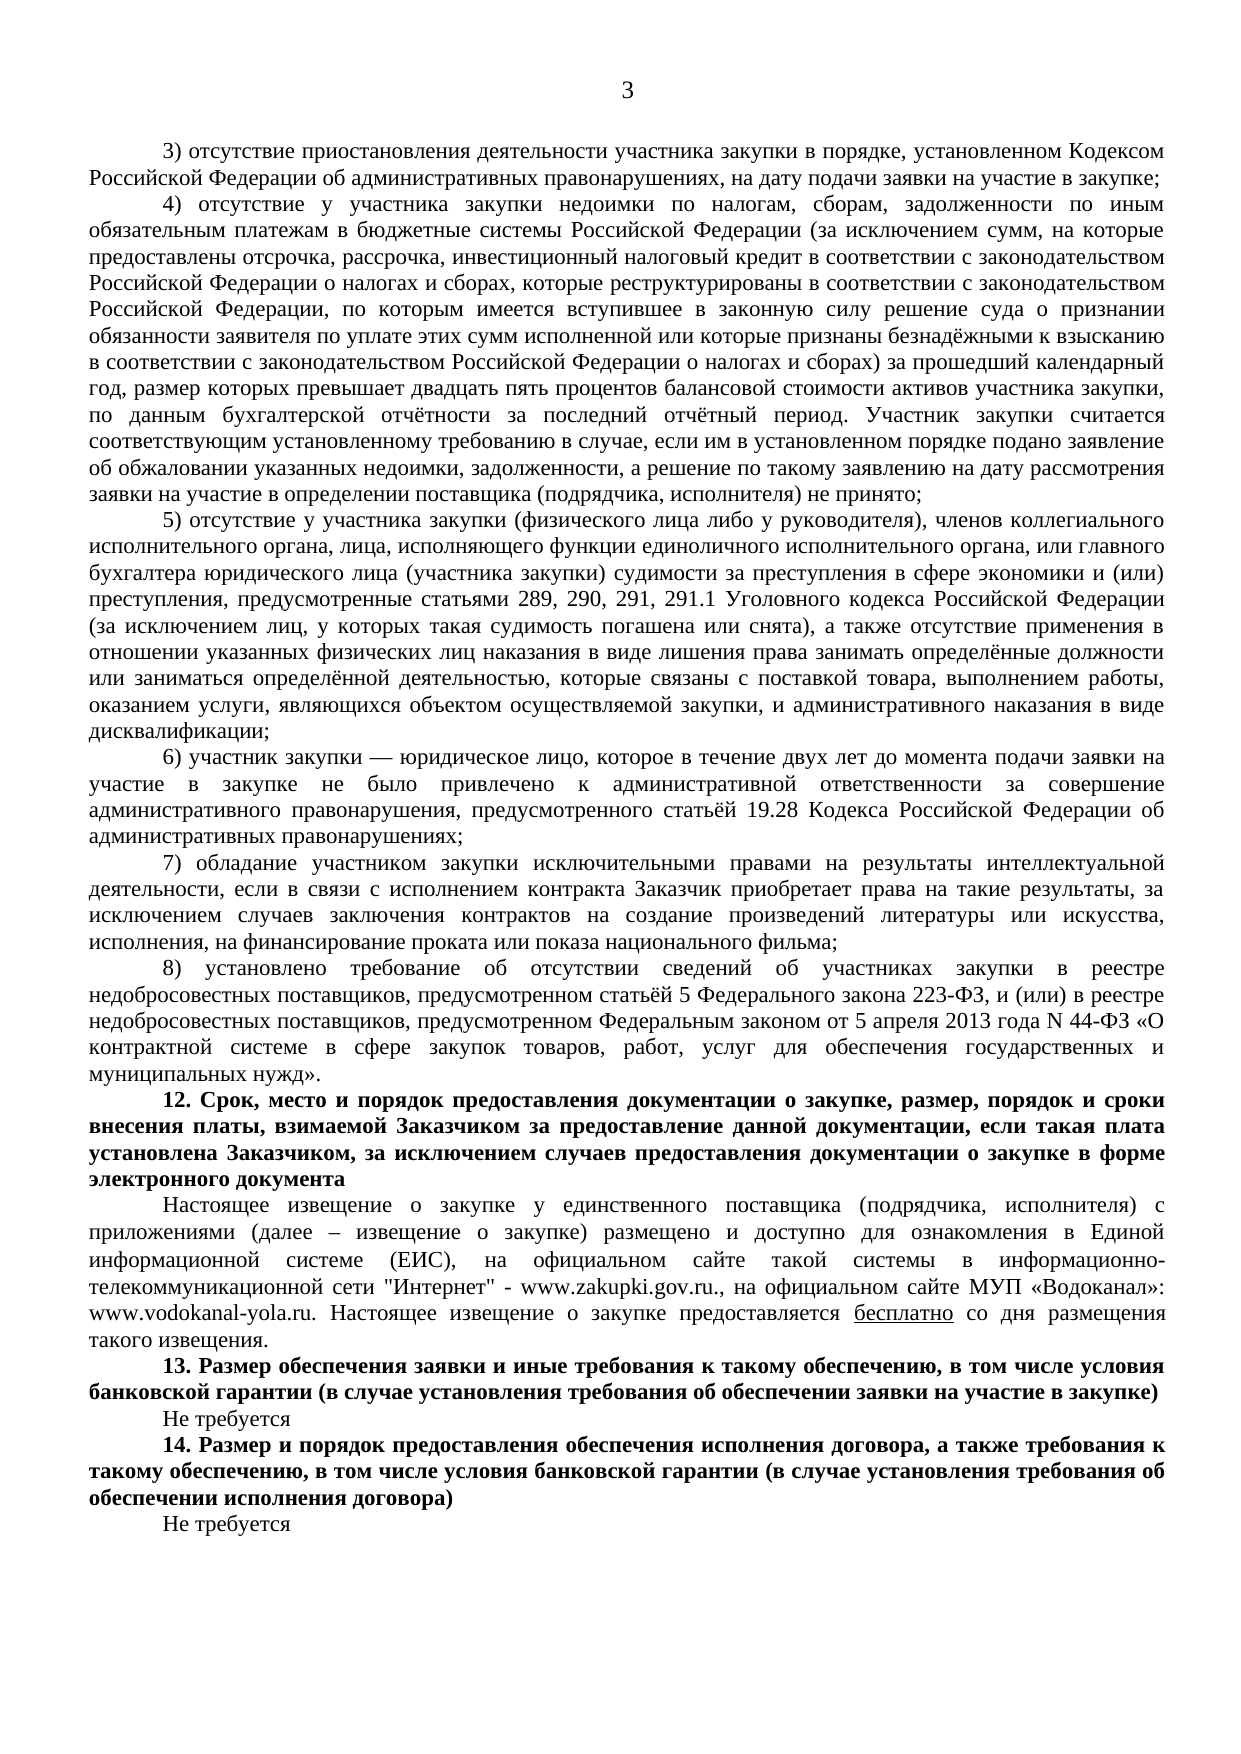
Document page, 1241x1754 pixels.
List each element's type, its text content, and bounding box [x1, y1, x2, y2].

text 12. Срок, место и порядок предоставления документации о закупке, размер, порядок и сроки внесения платы, взимаемой Заказчиком за предоставление данной документации, если такая плата установлена Заказчиком, за исключением случаев предоставления документации о закупке в форме электронного документа [89, 1086, 1166, 1191]
text 8) установлено требование об отсутствии сведений об участниках закупки в реестре недобросовестных поставщиков, предусмотренном статьёй 5 Федерального закона 223-ФЗ, и (или) в реестре недобросовестных поставщиков, предусмотренном Федеральным законом от 5 апреля 2013 года N 44-ФЗ «О контрактной системе в сфере закупок товаров, работ, услуг для обеспечения государственных и муниципальных нужд». [89, 954, 1166, 1086]
text 3) отсутствие приостановления деятельности участника закупки в порядке, установленном Кодексом Российской Федерации об административных правонарушениях, на дату подачи заявки на участие в закупке; [89, 137, 1166, 190]
list Не требуется [89, 1510, 1166, 1536]
text 7) обладание участником закупки исключительными правами на результаты интеллектуальной деятельности, если в связи с исполнением контракта Заказчик приобретает права на такие результаты, за исключением случаев заключения контрактов на создание произведений литературы или искусства, исполнения, на финансирование проката или показа национального фильма; [89, 849, 1166, 954]
text 13. Размер обеспечения заявки и иные требования к такому обеспечению, в том числе условия банковской гарантии (в случае установления требования об обеспечении заявки на участие в закупке) [89, 1352, 1166, 1405]
text 5) отсутствие у участника закупки (физического лица либо у руководителя), членов коллегиального исполнительного органа, лица, исполняющего функции единоличного исполнительного органа, или главного бухгалтера юридического лица (участника закупки) судимости за преступления в сфере экономики и (или) преступления, предусмотренные статьями 289, 290, 291, 291.1 Уголовного кодекса Российской Федерации (за исключением лиц, у которых такая судимость погашена или снята), а также отсутствие применения в отношении указанных физических лиц наказания в виде лишения права занимать определённые должности или заниматься определённой деятельностью, которые связаны с поставкой товара, выполнением работы, оказанием услуги, являющихся объектом осуществляемой закупки, и административного наказания в виде дисквалификации; [89, 506, 1166, 743]
text Настоящее извещение о закупке у единственного поставщика (подрядчика, исполнителя) с приложениями (далее – извещение о закупке) размещено и доступно для ознакомления в Единой информационной системе (ЕИС), на официальном сайте такой системы в информационно-телекоммуникационной сети "Интернет" - www.zakupki.gov.ru., на официальном сайте МУП «Водоканал»: www.vodokanal-yola.ru. Настоящее извещение о закупке предоставляется бесплатно со дня размещения такого извещения. [89, 1191, 1166, 1352]
text 4) отсутствие у участника закупки недоимки по налогам, сборам, задолженности по иным обязательным платежам в бюджетные системы Российской Федерации (за исключением сумм, на которые предоставлены отсрочка, рассрочка, инвестиционный налоговый кредит в соответствии с законодательством Российской Федерации о налогах и сборах, которые реструктурированы в соответствии с законодательством Российской Федерации, по которым имеется вступившее в законную силу решение суда о признании обязанности заявителя по уплате этих сумм исполненной или которые признаны безнадёжными к взысканию в соответствии с законодательством Российской Федерации о налогах и сборах) за прошедший календарный год, размер которых превышает двадцать пять процентов балансовой стоимости активов участника закупки, по данным бухгалтерской отчётности за последний отчётный период. Участник закупки считается соответствующим установленному требованию в случае, если им в установленном порядке подано заявление об обжаловании указанных недоимки, задолженности, а решение по такому заявлению на дату рассмотрения заявки на участие в определении поставщика (подрядчика, исполнителя) не принято; [89, 190, 1166, 506]
text 6) участник закупки — юридическое лицо, которое в течение двух лет до момента подачи заявки на участие в закупке не было привлечено к административной ответственности за совершение административного правонарушения, предусмотренного статьёй 19.28 Кодекса Российской Федерации об административных правонарушениях; [89, 743, 1166, 849]
text 14. Размер и порядок предоставления обеспечения исполнения договора, а также требования к такому обеспечению, в том числе условия банковской гарантии (в случае установления требования об обеспечении исполнения договора) [89, 1431, 1166, 1510]
text Не требуется [89, 1405, 1166, 1431]
